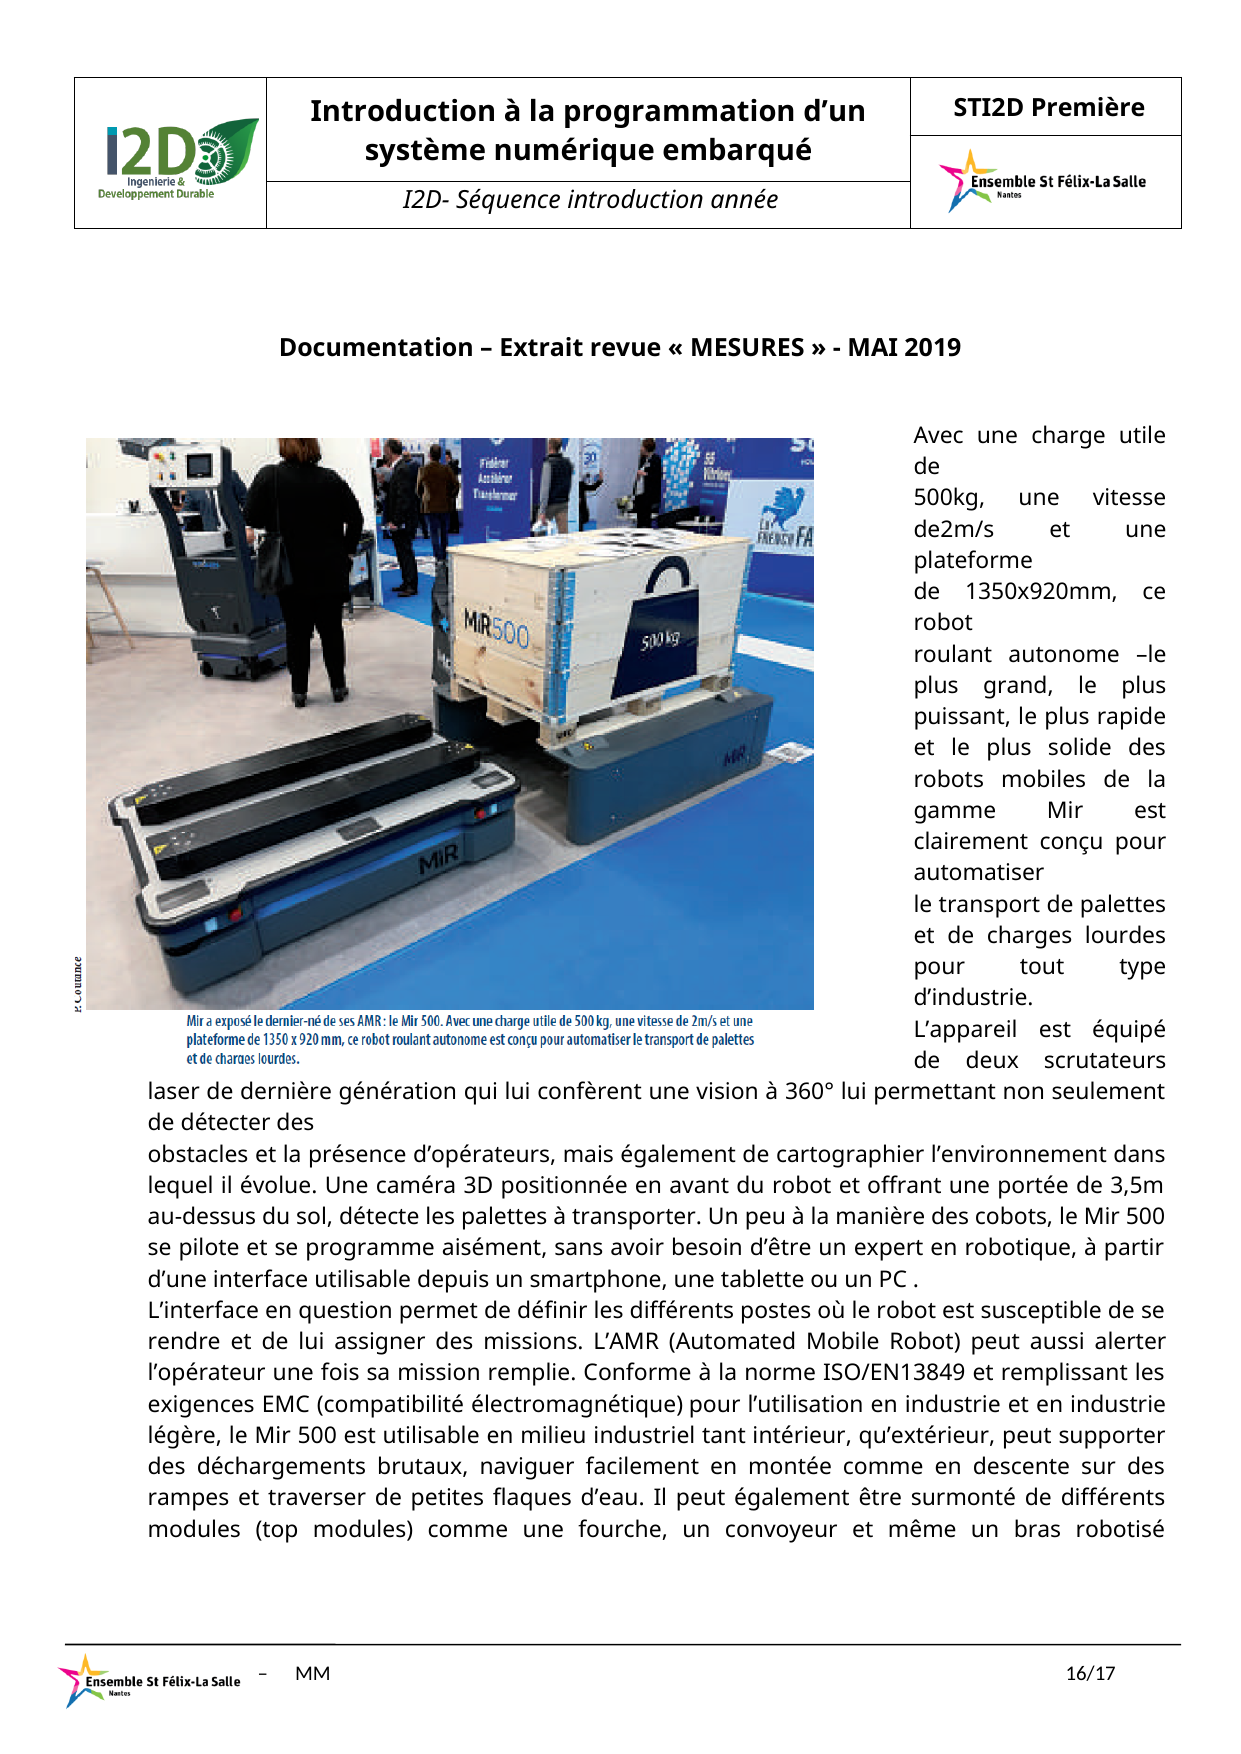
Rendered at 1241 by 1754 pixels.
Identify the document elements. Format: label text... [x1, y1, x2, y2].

text L’appareil est équipé de deux scrutateurs laser de dernière génération qui lui confèrent une vision à 360° lui permettant non seulement de détecter des [147, 1012, 1166, 1137]
picture [73, 419, 820, 1063]
picture [57, 1651, 243, 1710]
text Avec une charge utile de [820, 419, 1166, 481]
picture [937, 146, 1149, 214]
text obstacles et la présence d’opérateurs, mais également de cartographier l’environnement dans lequel il évolue. Une caméra 3D positionnée en avant du robot et offrant une portée de 3,5m au-dessus du sol, détecte les palettes à transporter. Un peu à la manière des cobots, le Mir 500 se pilote et se programme aisément, sans avoir besoin d’être un expert en robotique, à partir d’une interface utilisable depuis un smartphone, une tablette ou un PC . [147, 1137, 1166, 1294]
text le transport de palettes et de charges lourdes pour tout type d’industrie. [820, 887, 1166, 1012]
text roulant autonome –le plus grand, le plus puissant, le plus rapide et le plus solide des robots mobiles de la gamme Mir est clairement conçu pour automatiser [820, 637, 1166, 887]
text Documentation – Extrait revue « MESURES » - MAI 2019 [74, 330, 1166, 364]
picture [81, 98, 259, 228]
text de 1350x920mm, ce robot [820, 575, 1166, 637]
text 500kg, une vitesse de2m/s et une plateforme [820, 481, 1166, 575]
